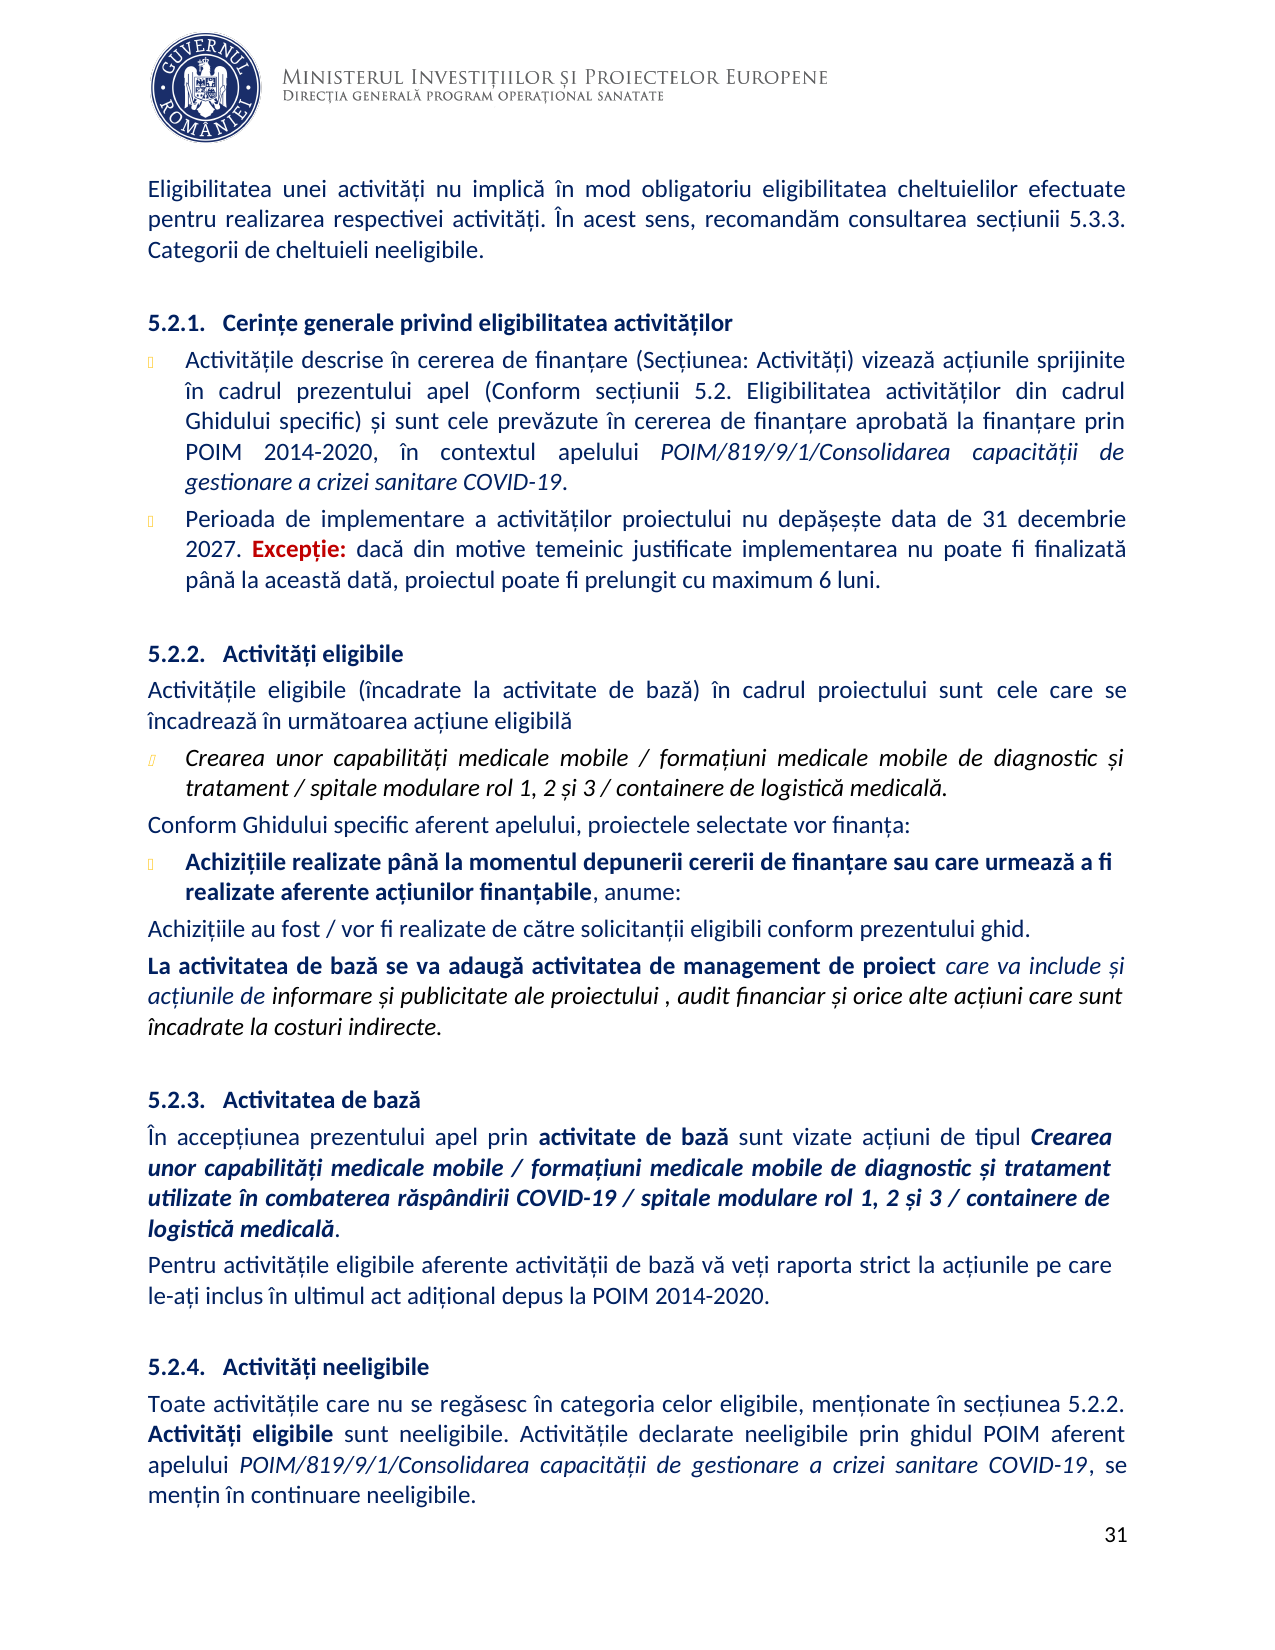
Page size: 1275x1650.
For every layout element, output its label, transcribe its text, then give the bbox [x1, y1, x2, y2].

list Crearea unor capabilități medicale mobile / formațiuni medicale mobile de diagnostic și tratament / spitale modulare rol 1, 2 și 3 / containere de logistică medicală. [148, 742, 1127, 803]
text Pentru activitățile eligibile aferente activității de bază vă veți raporta strict la acțiunile pe care le-ați inclus în ultimul act adițional depus la POIM 2014-2020. [148, 1249, 1115, 1311]
list Activități neeligibile [148, 1351, 1127, 1382]
text Eligibilitatea unei activități nu implică în mod obligatoriu eligibilitatea cheltuielilor efectuate pentru realizarea respectivei activități. În acest sens, recomandăm consultarea secțiunii 5.3.3. Categorii de cheltuieli neeligibile. [148, 173, 1127, 264]
text În accepțiunea prezentului apel prin activitate de bază sunt vizate acțiuni de tipul Crearea unor capabilități medicale mobile / formațiuni medicale mobile de diagnostic și tratament utilizate în combaterea răspândirii COVID-19 / spitale modulare rol 1, 2 și 3 / containere de logistică medicală. [148, 1121, 1115, 1243]
text Achizițiile au fost / vor fi realizate de către solicitanții eligibili conform prezentului ghid. [148, 913, 1127, 944]
text Conform Ghidului specific aferent apelului, proiectele selectate vor finanța: [148, 809, 1115, 839]
list Activități eligibile [148, 638, 1127, 668]
list Activitățile descrise în cererea de finanțare (Secțiunea: Activități) vizează acțiunile sprijinite în cadrul prezentului apel (Conform secțiunii 5.2. Eligibilitatea activităților din cadrul Ghidului specific) și sunt cele prevăzute în cererea de finanțare aprobată la finanțare prin POIM 2014-2020, în contextul apelului POIM/819/9/1/Consolidarea capacității de gestionare a crizei sanitare COVID-19. [148, 344, 1127, 497]
list Activitatea de bază [148, 1084, 1127, 1115]
picture [147, 29, 852, 145]
text La activitatea de bază se va adaugă activitatea de management de proiect care va include și acțiunile de informare și publicitate ale proiectului , audit financiar și orice alte acțiuni care sunt încadrate la costuri indirecte. [148, 950, 1127, 1041]
list Perioada de implementare a activităților proiectului nu depășește data de 31 decembrie 2027. Excepție: dacă din motive temeinic justificate implementarea nu poate fi finalizată până la această dată, proiectul poate fi prelungit cu maximum 6 luni. [148, 503, 1127, 595]
text Activitățile eligibile (încadrate la activitate de bază) în cadrul proiectului sunt cele care se încadrează în următoarea acțiune eligibilă [148, 674, 1127, 736]
text Toate activitățile care nu se regăsesc în categoria celor eligibile, menționate în secțiunea 5.2.2. Activități eligibile sunt neeligibile. Activitățile declarate neeligibile prin ghidul POIM aferent apelului POIM/819/9/1/Consolidarea capacității de gestionare a crizei sanitare COVID-19, se mențin în continuare neeligibile. [148, 1388, 1127, 1510]
list Achizițiile realizate până la momentul depunerii cererii de finanțare sau care urmează a fi realizate aferente acțiunilor finanțabile, anume: [148, 846, 1115, 907]
list Cerințe generale privind eligibilitatea activităților [148, 307, 1127, 338]
